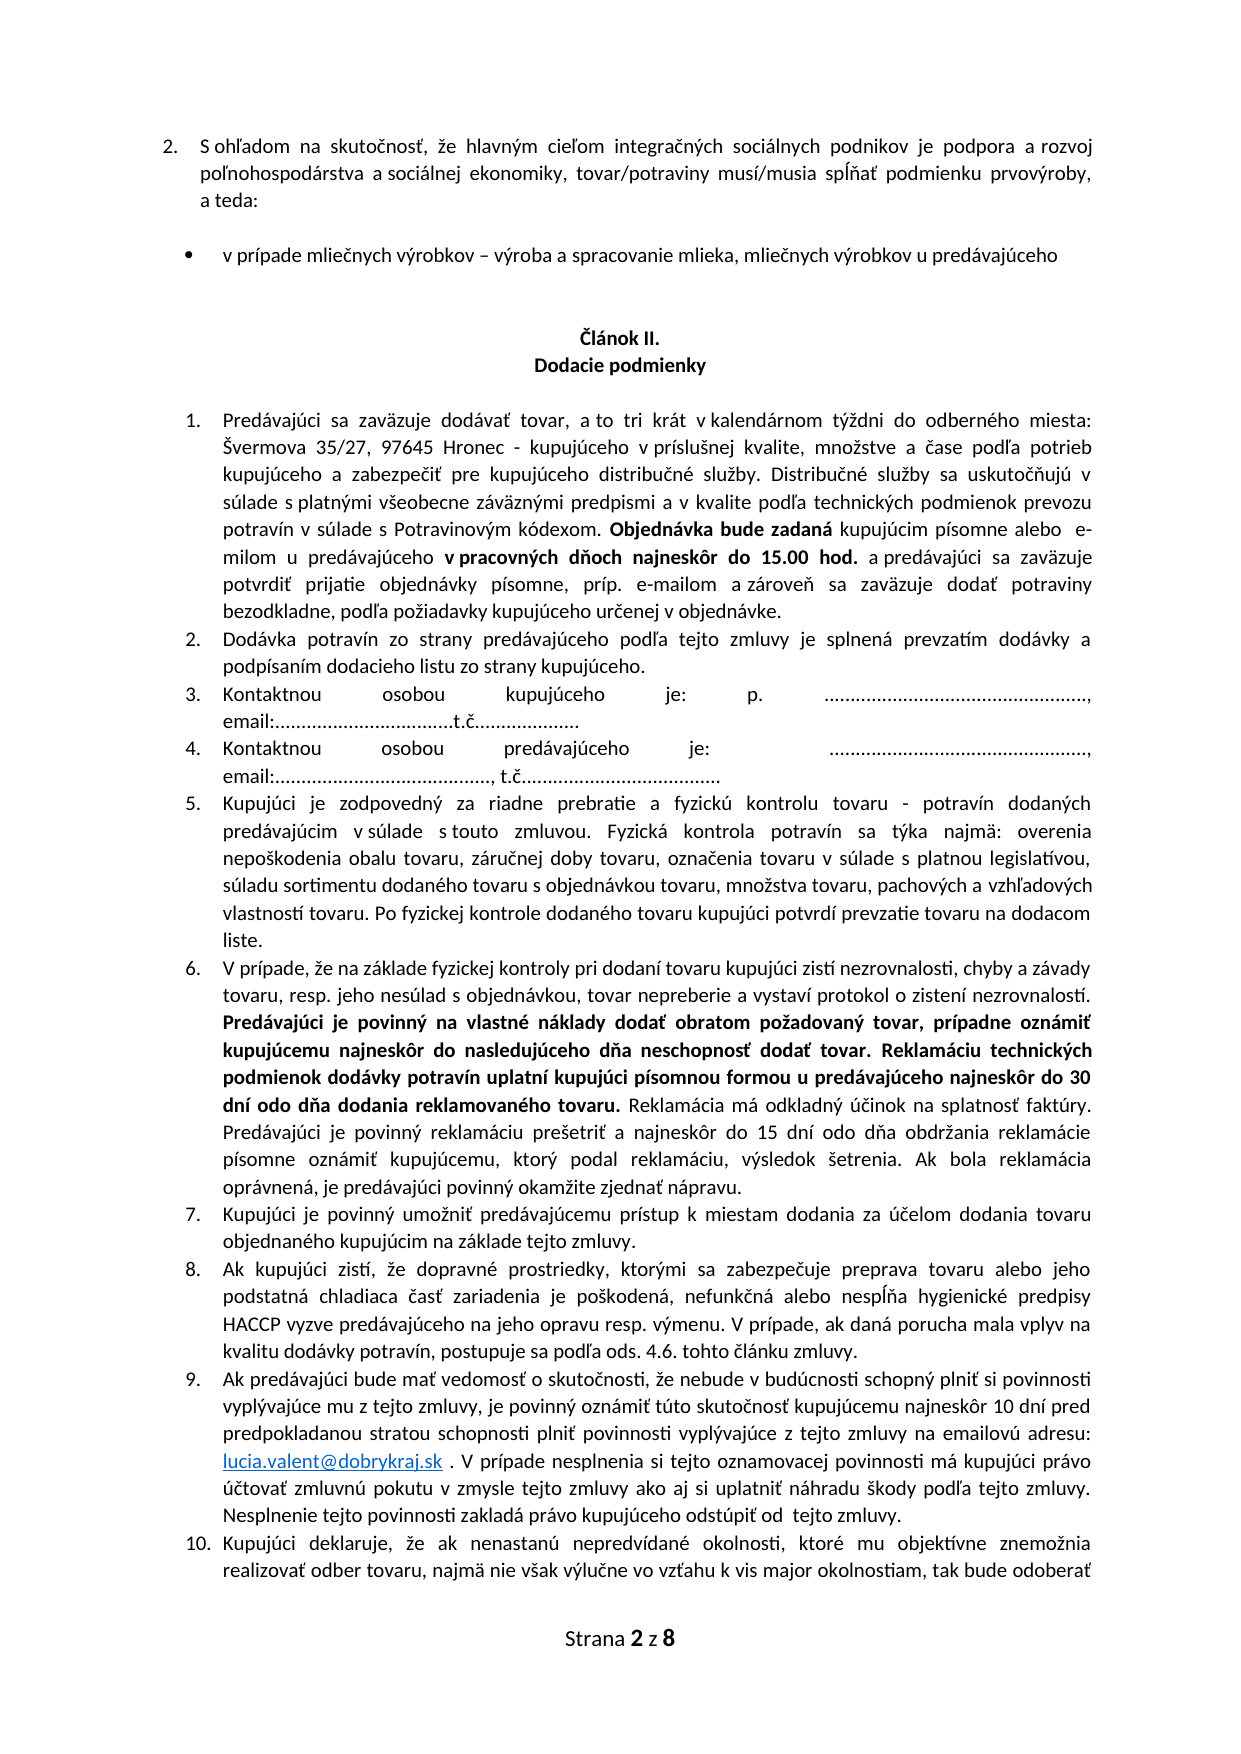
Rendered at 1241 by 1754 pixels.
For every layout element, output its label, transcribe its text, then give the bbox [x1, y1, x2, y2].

list Dodacie podmienky [148, 352, 1093, 377]
list Predávajúci sa zaväzuje dodávať tovar, a to tri krát v kalendárnom týždni do odberného miesta: Švermova 35/27, 97645 Hronec - kupujúceho v príslušnej kvalite, množstve a čase podľa potrieb kupujúceho a zabezpečiť pre kupujúceho distribučné služby. Distribučné služby sa uskutočňujú v súlade s platnými všeobecne záväznými predpismi a v kvalite podľa technických podmienok prevozu potravín v súlade s Potravinovým kódexom. Objednávka bude zadaná kupujúcim písomne alebo e-milom u predávajúceho v pracovných dňoch najneskôr do 15.00 hod. a predávajúci sa zaväzuje potvrdiť prijatie objednávky písomne, príp. e-mailom a zároveň sa zaväzuje dodať potraviny bezodkladne, podľa požiadavky kupujúceho určenej v objednávke. [185, 407, 1093, 624]
list Článok II. [148, 325, 1093, 350]
list Ak predávajúci bude mať vedomosť o skutočnosti, že nebude v budúcnosti schopný plniť si povinnosti vyplývajúce mu z tejto zmluvy, je povinný oznámiť túto skutočnosť kupujúcemu najneskôr 10 dní pred predpokladanou stratou schopnosti plniť povinnosti vyplývajúce z tejto zmluvy na emailovú adresu: lucia.valent@dobrykraj.sk . V prípade nesplnenia si tejto oznamovacej povinnosti má kupujúci právo účtovať zmluvnú pokutu v zmysle tejto zmluvy ako aj si uplatniť náhradu škody podľa tejto zmluvy. Nesplnenie tejto povinnosti zakladá právo kupujúceho odstúpiť od tejto zmluvy. [185, 1366, 1093, 1528]
list Kontaktnou osobou kupujúceho je: p. .................................................., email:..................................t.č.................... [185, 681, 1093, 734]
list V prípade, že na základe fyzickej kontroly pri dodaní tovaru kupujúci zistí nezrovnalosti, chyby a závady tovaru, resp. jeho nesúlad s objednávkou, tovar nepreberie a vystaví protokol o zistení nezrovnalostí. Predávajúci je povinný na vlastné náklady dodať obratom požadovaný tovar, prípadne oznámiť kupujúcemu najneskôr do nasledujúceho dňa neschopnosť dodať tovar. Reklamáciu technických podmienok dodávky potravín uplatní kupujúci písomnou formou u predávajúceho najneskôr do 30 dní odo dňa dodania reklamovaného tovaru. Reklamácia má odkladný účinok na splatnosť faktúry. Predávajúci je povinný reklamáciu prešetriť a najneskôr do 15 dní odo dňa obdržania reklamácie písomne oznámiť kupujúcemu, ktorý podal reklamáciu, výsledok šetrenia. Ak bola reklamácia oprávnená, je predávajúci povinný okamžite zjednať nápravu. [185, 955, 1093, 1199]
list Ak kupujúci zistí, že dopravné prostriedky, ktorými sa zabezpečuje preprava tovaru alebo jeho podstatná chladiaca časť zariadenia je poškodená, nefunkčná alebo nespĺňa hygienické predpisy HACCP vyzve predávajúceho na jeho opravu resp. výmenu. V prípade, ak daná porucha mala vplyv na kvalitu dodávky potravín, postupuje sa podľa ods. 4.6. tohto článku zmluvy. [185, 1256, 1093, 1364]
list Kupujúci je povinný umožniť predávajúcemu prístup k miestam dodania za účelom dodania tovaru objednaného kupujúcim na základe tejto zmluvy. [185, 1201, 1093, 1254]
list Dodávka potravín zo strany predávajúceho podľa tejto zmluvy je splnená prevzatím dodávky a podpísaním dodacieho listu zo strany kupujúceho. [185, 626, 1093, 679]
list Kontaktnou osobou predávajúceho je: ................................................., email:........................................., t.č...................................... [185, 736, 1093, 788]
list S ohľadom na skutočnosť, že hlavným cieľom integračných sociálnych podnikov je podpora a rozvoj poľnohospodárstva a sociálnej ekonomiky, tovar/potraviny musí/musia spĺňať podmienku prvovýroby, a teda: [162, 133, 1093, 213]
list v prípade mliečnych výrobkov – výroba a spracovanie mlieka, mliečnych výrobkov u predávajúceho [185, 242, 1093, 268]
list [185, 1530, 1093, 1583]
list Kupujúci je zodpovedný za riadne prebratie a fyzickú kontrolu tovaru - potravín dodaných predávajúcim v súlade s touto zmluvou. Fyzická kontrola potravín sa týka najmä: overenia nepoškodenia obalu tovaru, záručnej doby tovaru, označenia tovaru v súlade s platnou legislatívou, súladu sortimentu dodaného tovaru s objednávkou tovaru, množstva tovaru, pachových a vzhľadových vlastností tovaru. Po fyzickej kontrole dodaného tovaru kupujúci potvrdí prevzatie tovaru na dodacom liste. [185, 790, 1093, 953]
